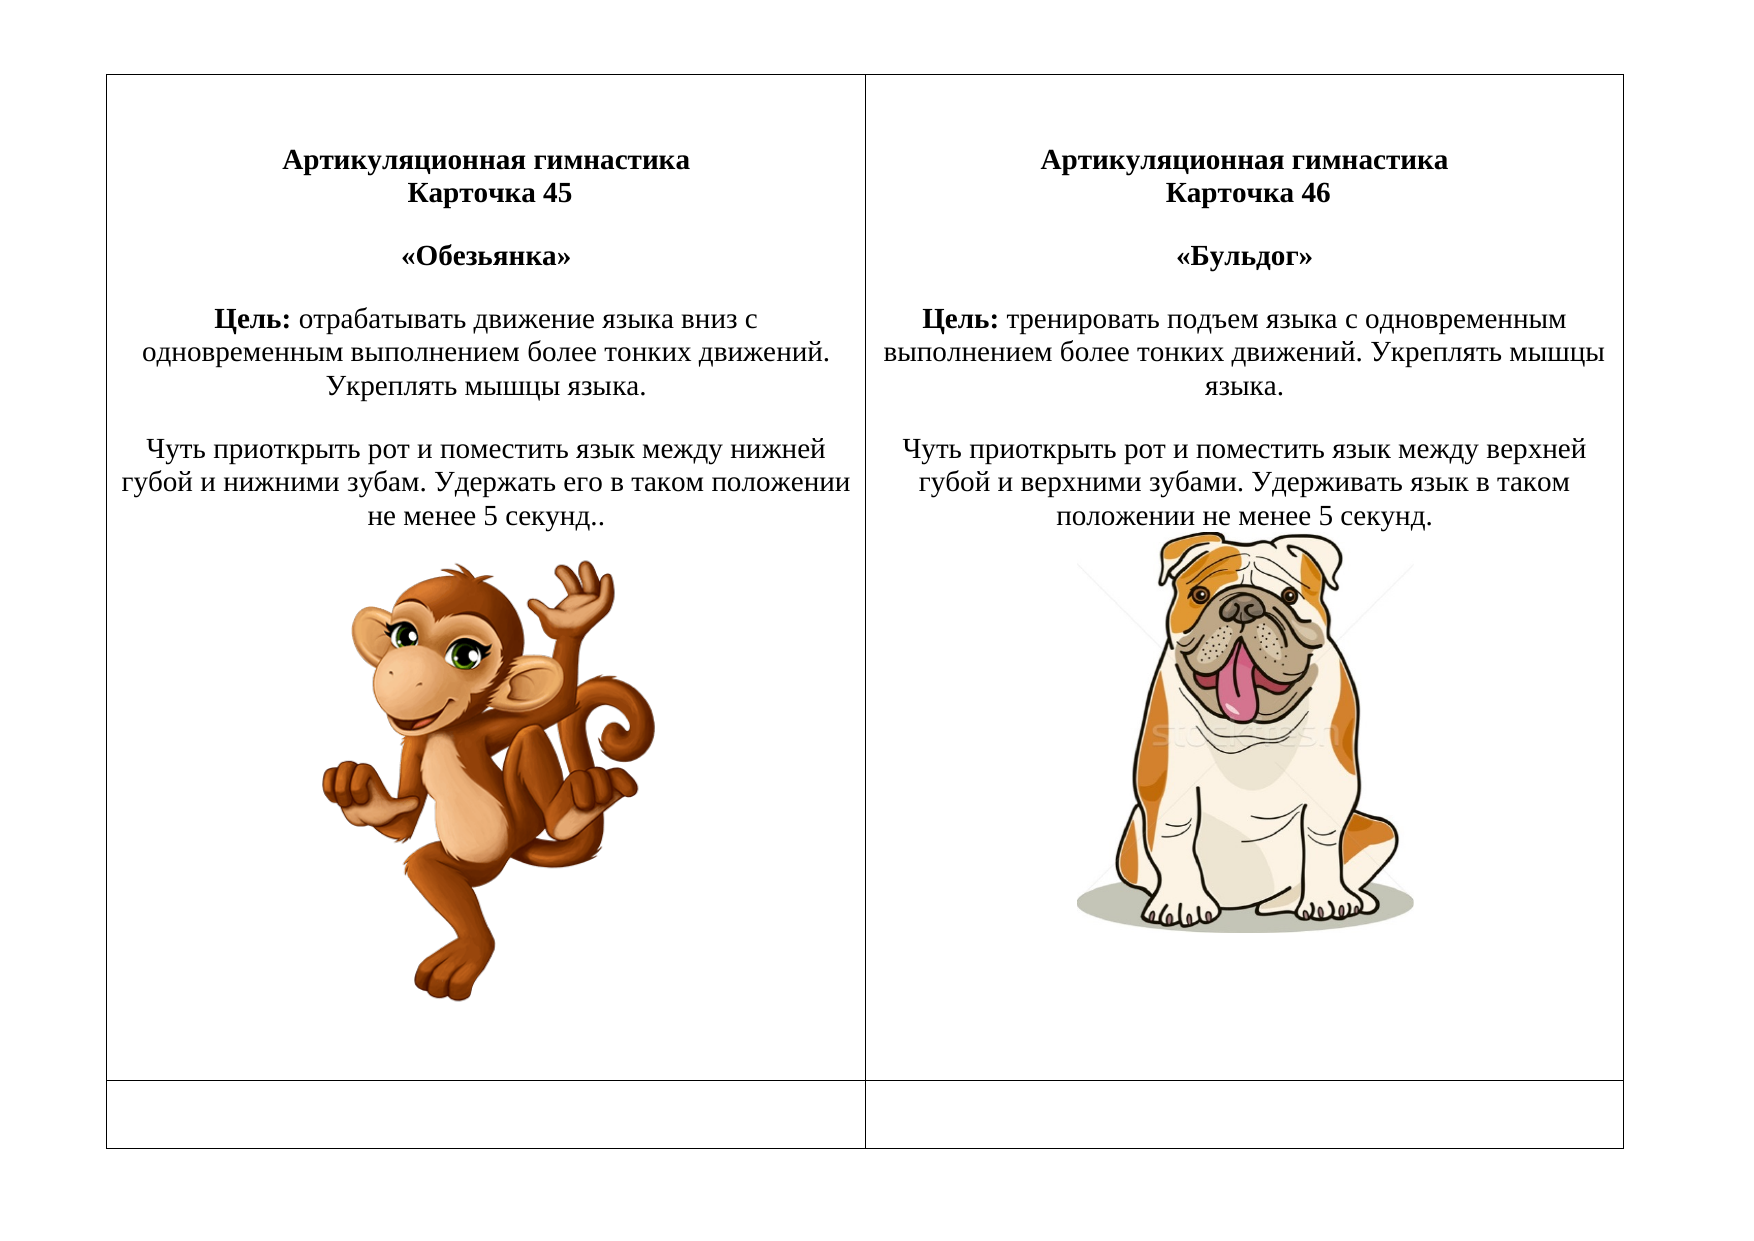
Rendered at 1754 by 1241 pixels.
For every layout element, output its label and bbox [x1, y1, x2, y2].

table_cell [866, 75, 1623, 1079]
picture [1077, 532, 1414, 933]
picture [127, 541, 850, 1022]
table_cell [107, 1081, 865, 1148]
table_cell [107, 75, 865, 1079]
table_cell [866, 1081, 1623, 1148]
